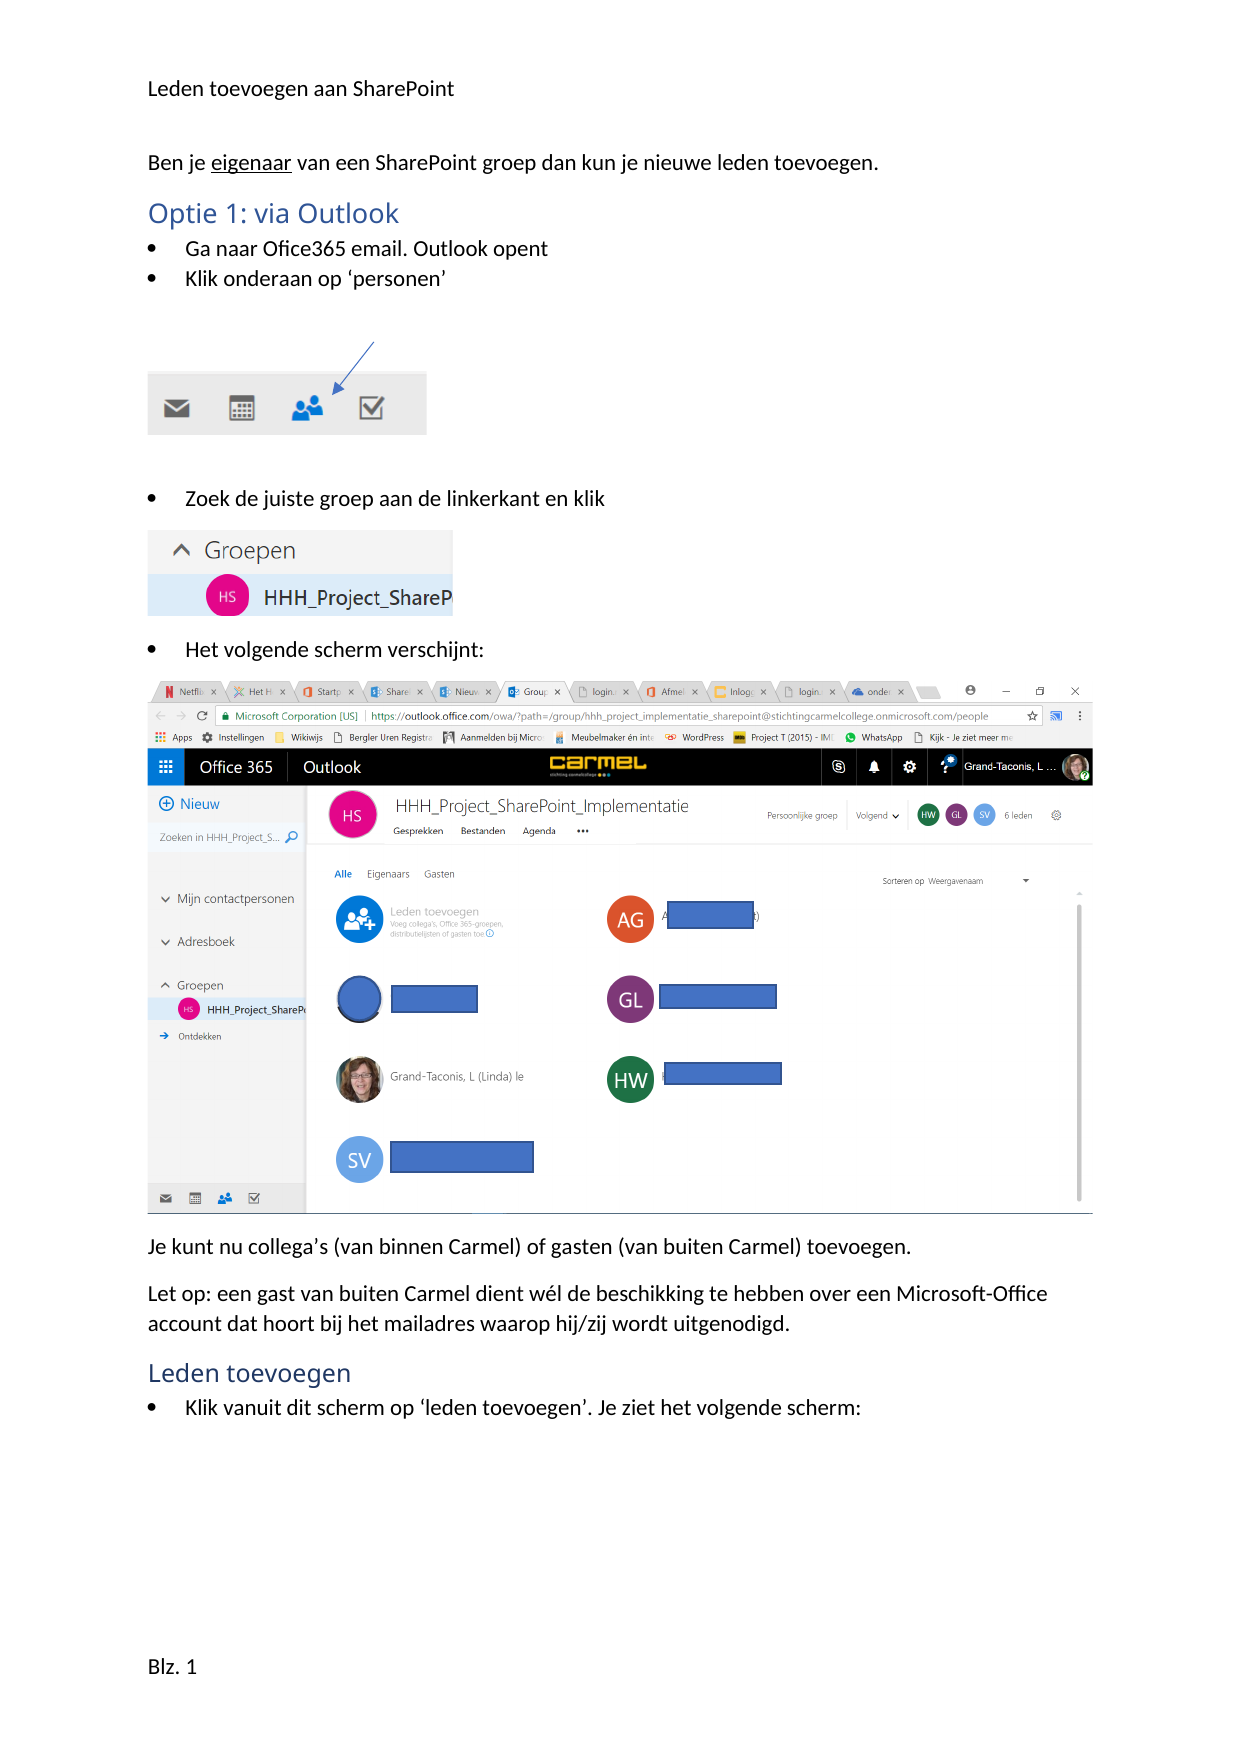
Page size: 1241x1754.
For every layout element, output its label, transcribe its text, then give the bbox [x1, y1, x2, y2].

list Ga naar Ofice365 email. Outlook opent [148, 234, 1093, 262]
picture [147, 371, 427, 435]
list Klik onderaan op ‘personen’ [148, 264, 1093, 292]
text Je kunt nu collega’s (van binnen Carmel) of gasten (van buiten Carmel) toevoegen. [148, 1232, 1093, 1260]
list Het volgende scherm verschijnt: [148, 635, 1093, 663]
picture [147, 530, 453, 616]
subtitle Optie 1: via Outlook [148, 194, 1093, 231]
list Klik vanuit dit scherm op ‘leden toevoegen’. Je ziet het volgende scherm: [148, 1393, 1093, 1421]
list Zoek de juiste groep aan de linkerkant en klik [148, 484, 1093, 512]
text Let op: een gast van buiten Carmel dient wél de beschikking te hebben over een Microsoft-Office account dat hoort bij het mailadres waarop hij/zij wordt uitgenodigd. [148, 1279, 1093, 1337]
subtitle Leden toevoegen [148, 1356, 1093, 1390]
text Ben je eigenaar van een SharePoint groep dan kun je nieuwe leden toevoegen. [148, 148, 1093, 176]
picture [147, 681, 1093, 1214]
